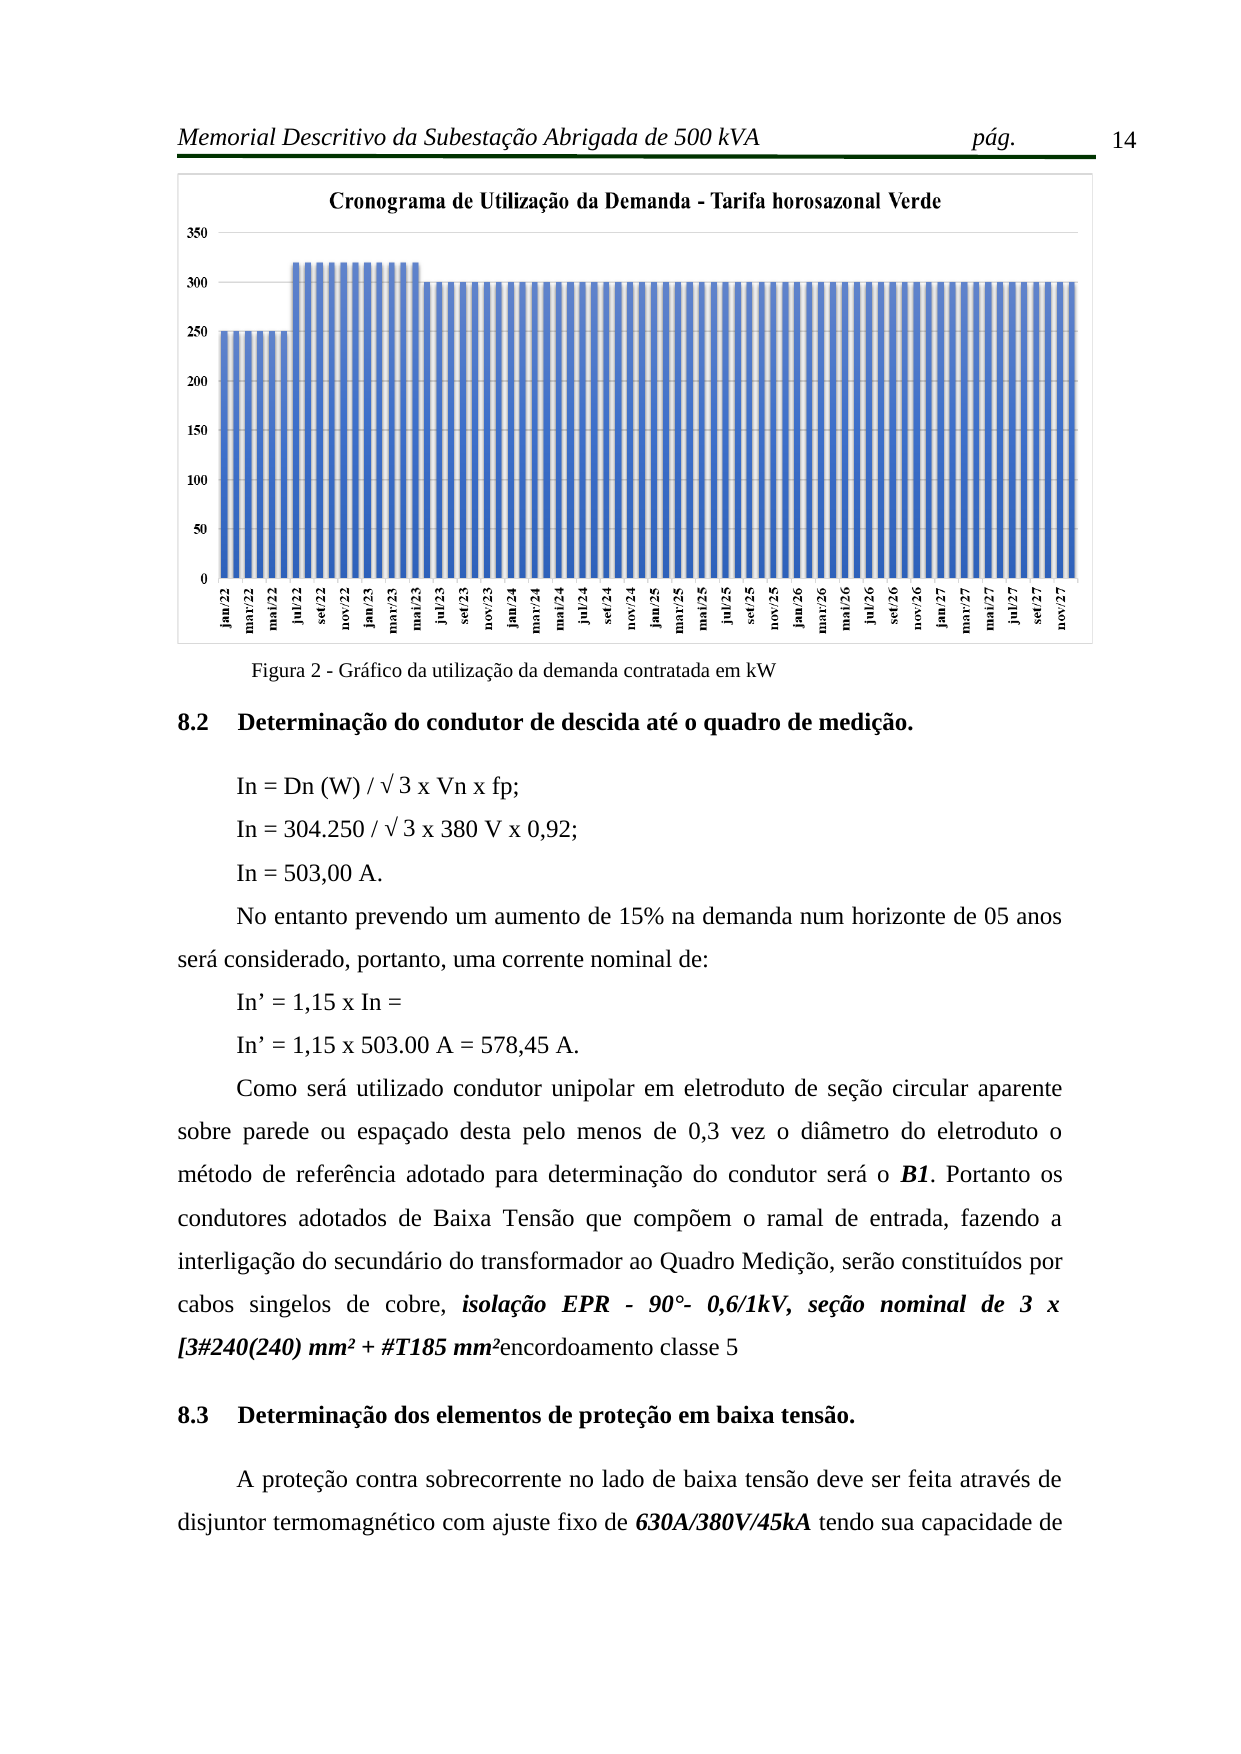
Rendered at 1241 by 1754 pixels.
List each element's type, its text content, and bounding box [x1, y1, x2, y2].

subtitle Determinação do condutor de descida até o quadro de medição. [177, 707, 1063, 736]
text In = 304.250 / x 380 V x 0,92; [177, 814, 1063, 843]
text In = 503,00 A. [177, 858, 1063, 886]
text Como será utilizado condutor unipolar em eletroduto de seção circular aparente sobre parede ou espaçado desta pelo menos de 0,3 vez o diâmetro do eletroduto o método de referência adotado para determinação do condutor será o B1. Portanto os condutores adotados de Baixa Tensão que compõem o ramal de entrada, fazendo a interligação do secundário do transformador ao Quadro Medição, serão constituídos por cabos singelos de cobre, isolação EPR - 90°- 0,6/1kV, seção nominal de 3 x [3#240(240) mm² + #T185 mm²encordoamento classe 5 [177, 1073, 1063, 1361]
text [177, 1464, 1063, 1536]
subtitle Determinação dos elementos de proteção em baixa tensão. [177, 1400, 1063, 1429]
text In’ = 1,15 x In = [177, 987, 1063, 1016]
text In’ = 1,15 x 503.00 A = 578,45 A. [177, 1030, 1063, 1059]
picture [177, 173, 1093, 644]
text In = Dn (W) / x Vn x fp; [177, 771, 1063, 800]
text No entanto prevendo um aumento de 15% na demanda num horizonte de 05 anos será considerado, portanto, uma corrente nominal de: [177, 901, 1063, 973]
text Figura 2 - Gráfico da utilização da demanda contratada em kW [177, 658, 1063, 682]
